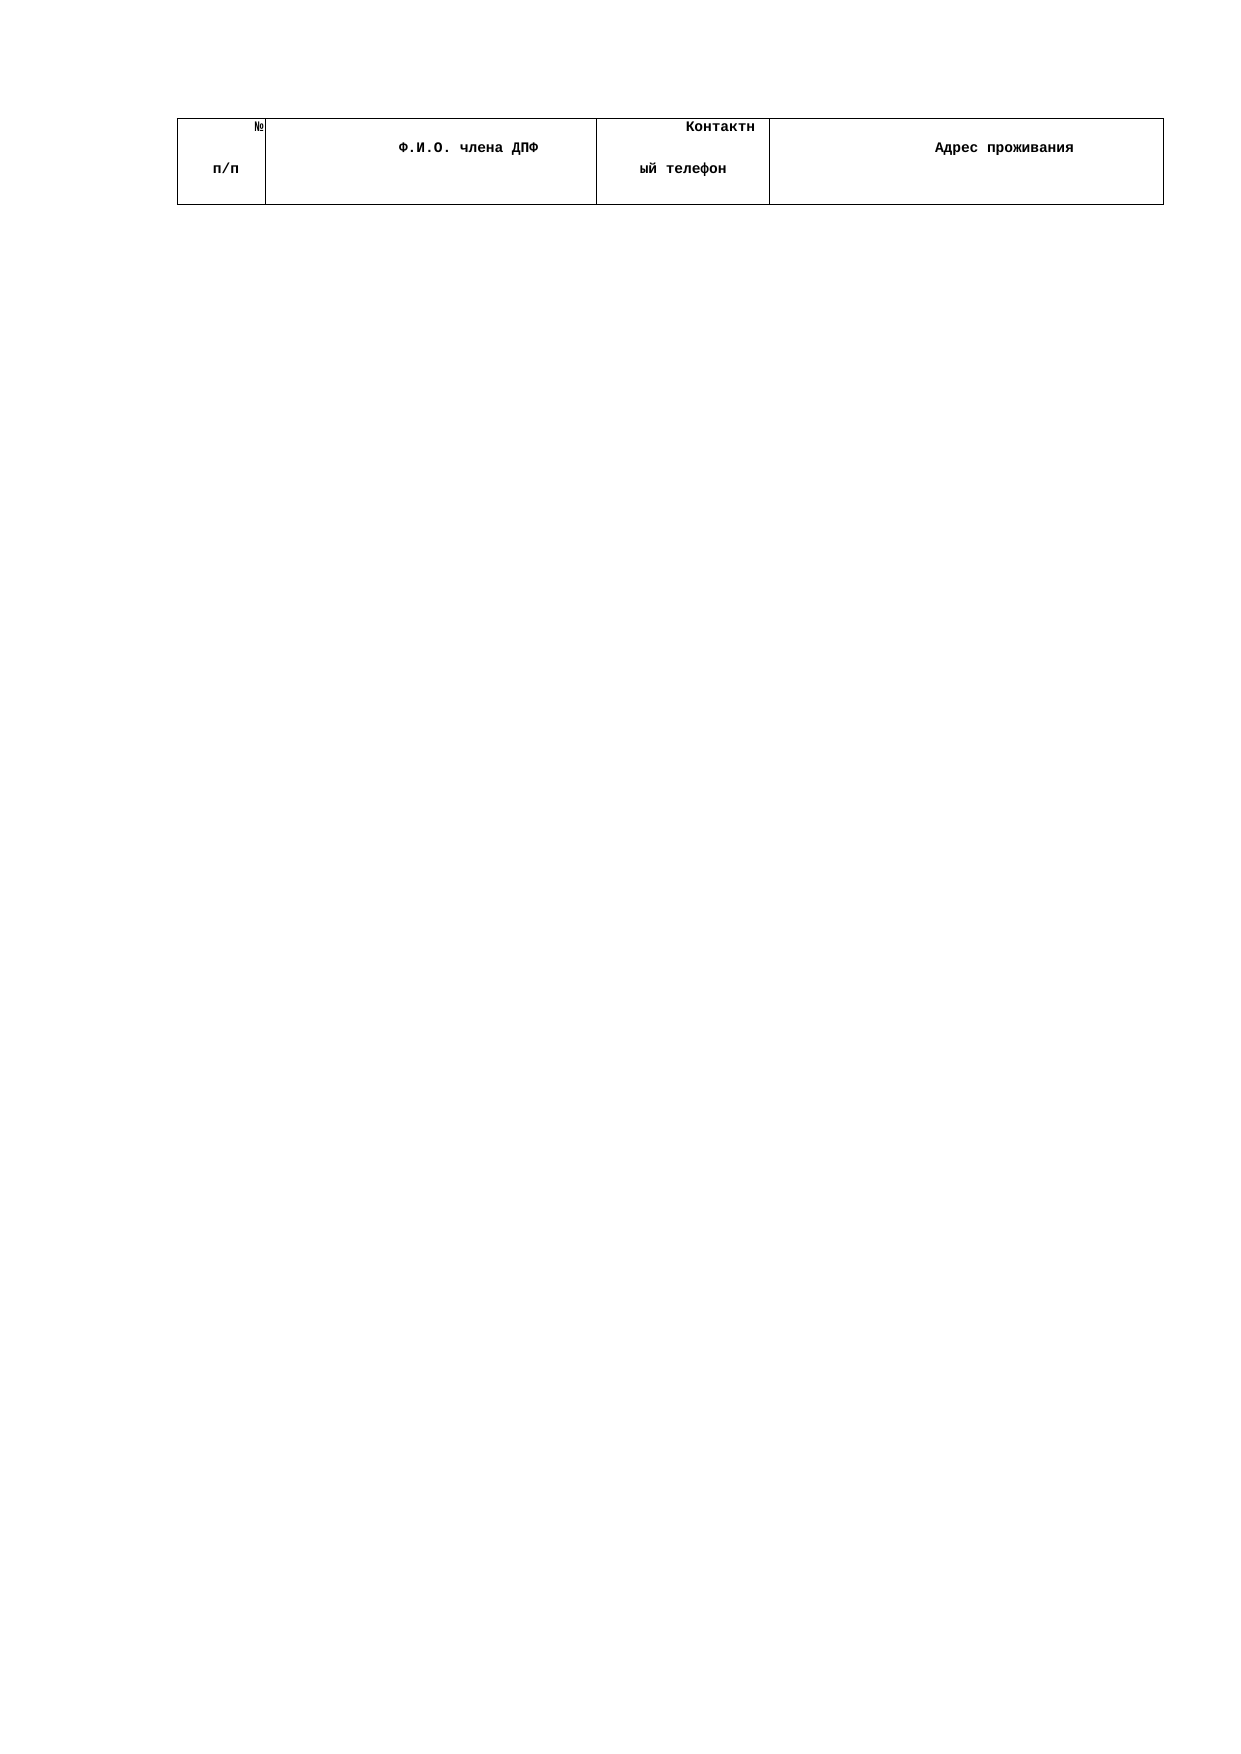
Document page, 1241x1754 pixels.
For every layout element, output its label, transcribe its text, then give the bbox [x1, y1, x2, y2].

table_header Адрес проживания [770, 119, 1163, 204]
table_header Контактный телефон [597, 119, 769, 204]
table_header Ф.И.О. члена ДПФ [266, 119, 596, 204]
table_header № п/п [178, 119, 265, 204]
